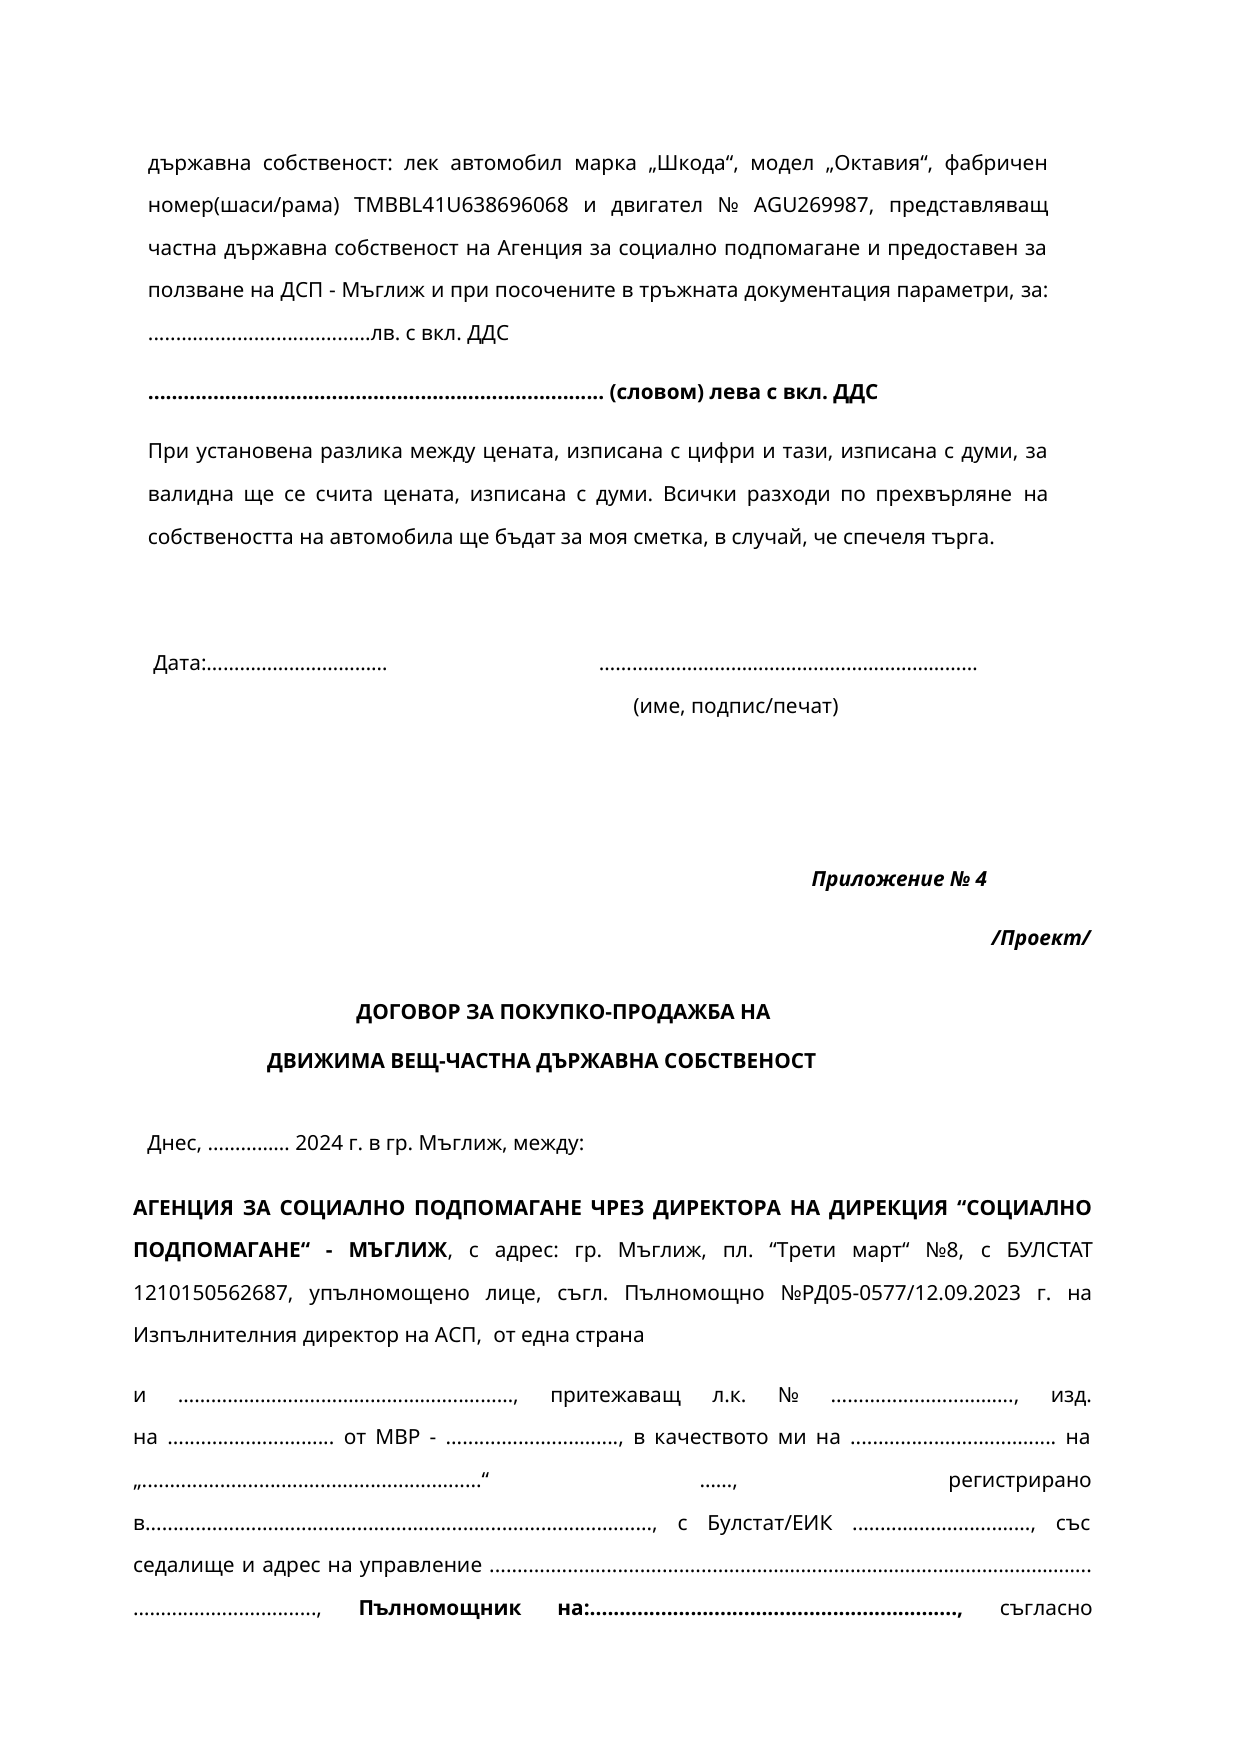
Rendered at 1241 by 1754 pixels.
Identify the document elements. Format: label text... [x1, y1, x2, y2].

text При установена разлика между цената, изписана с цифри и тази, изписана с думи, за валидна ще се счита цената, изписана с думи. Всички разходи по прехвърляне на собствеността на автомобила ще бъдат за моя сметка, в случай, че спечеля търга. [148, 437, 1048, 550]
text ............................................................................. (словом) лева с вкл. ДДС [148, 377, 1063, 406]
text ДОГОВОР ЗА ПОКУПКО-ПРОДАЖБА НА [356, 997, 1093, 1026]
text (име, подпис/печат) [148, 691, 1063, 719]
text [133, 1380, 1093, 1621]
text Дата:…………………………… …………………………………………………………… [148, 648, 1056, 677]
text Днес, …………… 2024 г. в гр. Мъглиж, между: [147, 1128, 1094, 1156]
text /Проект/ [148, 923, 1093, 952]
text АГЕНЦИЯ ЗА СОЦИАЛНО ПОДПОМАГАНЕ ЧРЕЗ ДИРЕКТОРА НА ДИРЕКЦИЯ “СОЦИАЛНО ПОДПОМАГАНЕ“ - МЪГЛИЖ, с адрес: гр. Мъглиж, пл. “Трети март“ №8, с БУЛСТАТ 1210150562687, упълномощено лице, съгл. Пълномощно №РД05-0577/12.09.2023 г. на Изпълнителния директор на АСП, от една страна [133, 1193, 1093, 1349]
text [148, 148, 1048, 346]
text Приложение № 4 [148, 864, 1063, 892]
text ДВИЖИМА ВЕЩ-ЧАСТНА ДЪРЖАВНА СОБСТВЕНОСТ [148, 1046, 1093, 1075]
